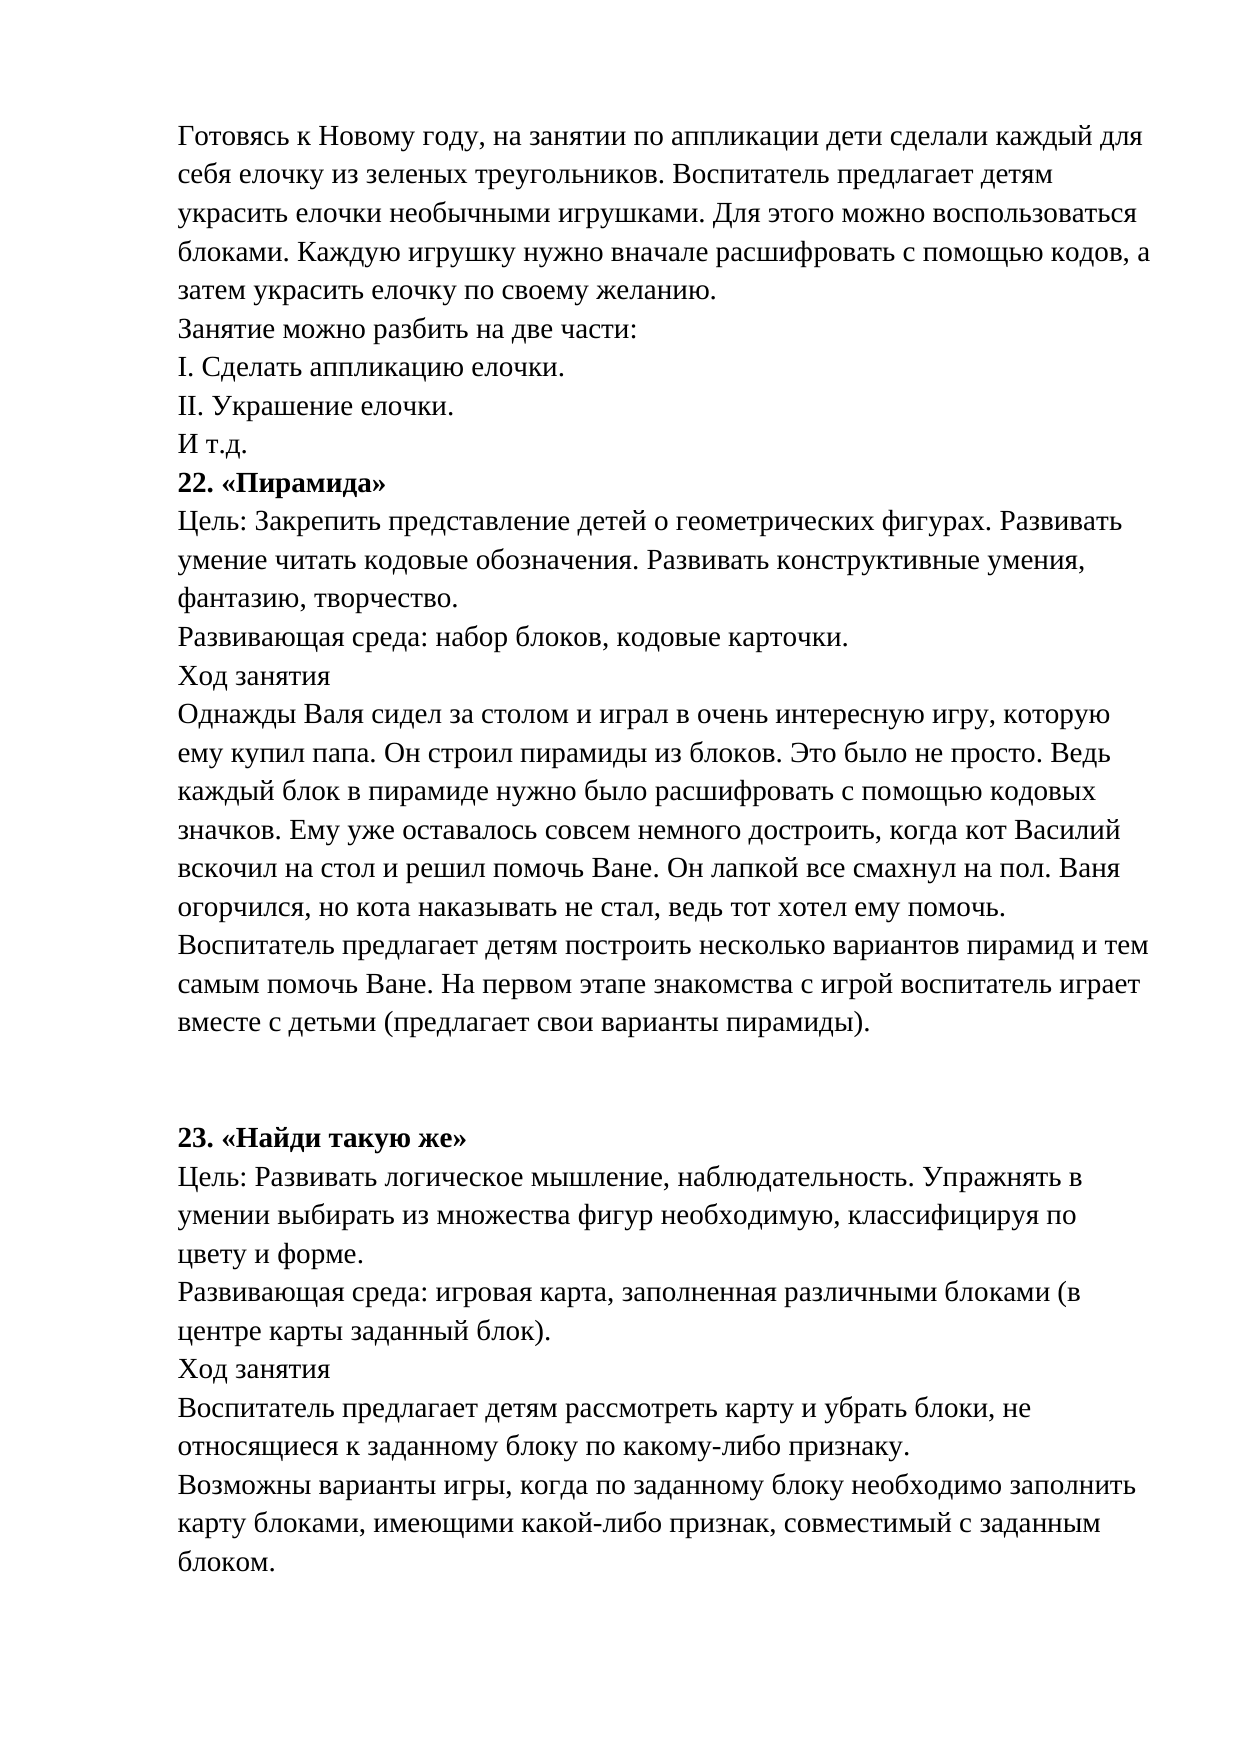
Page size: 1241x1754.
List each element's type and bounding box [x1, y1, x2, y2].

text [177, 118, 1152, 1610]
